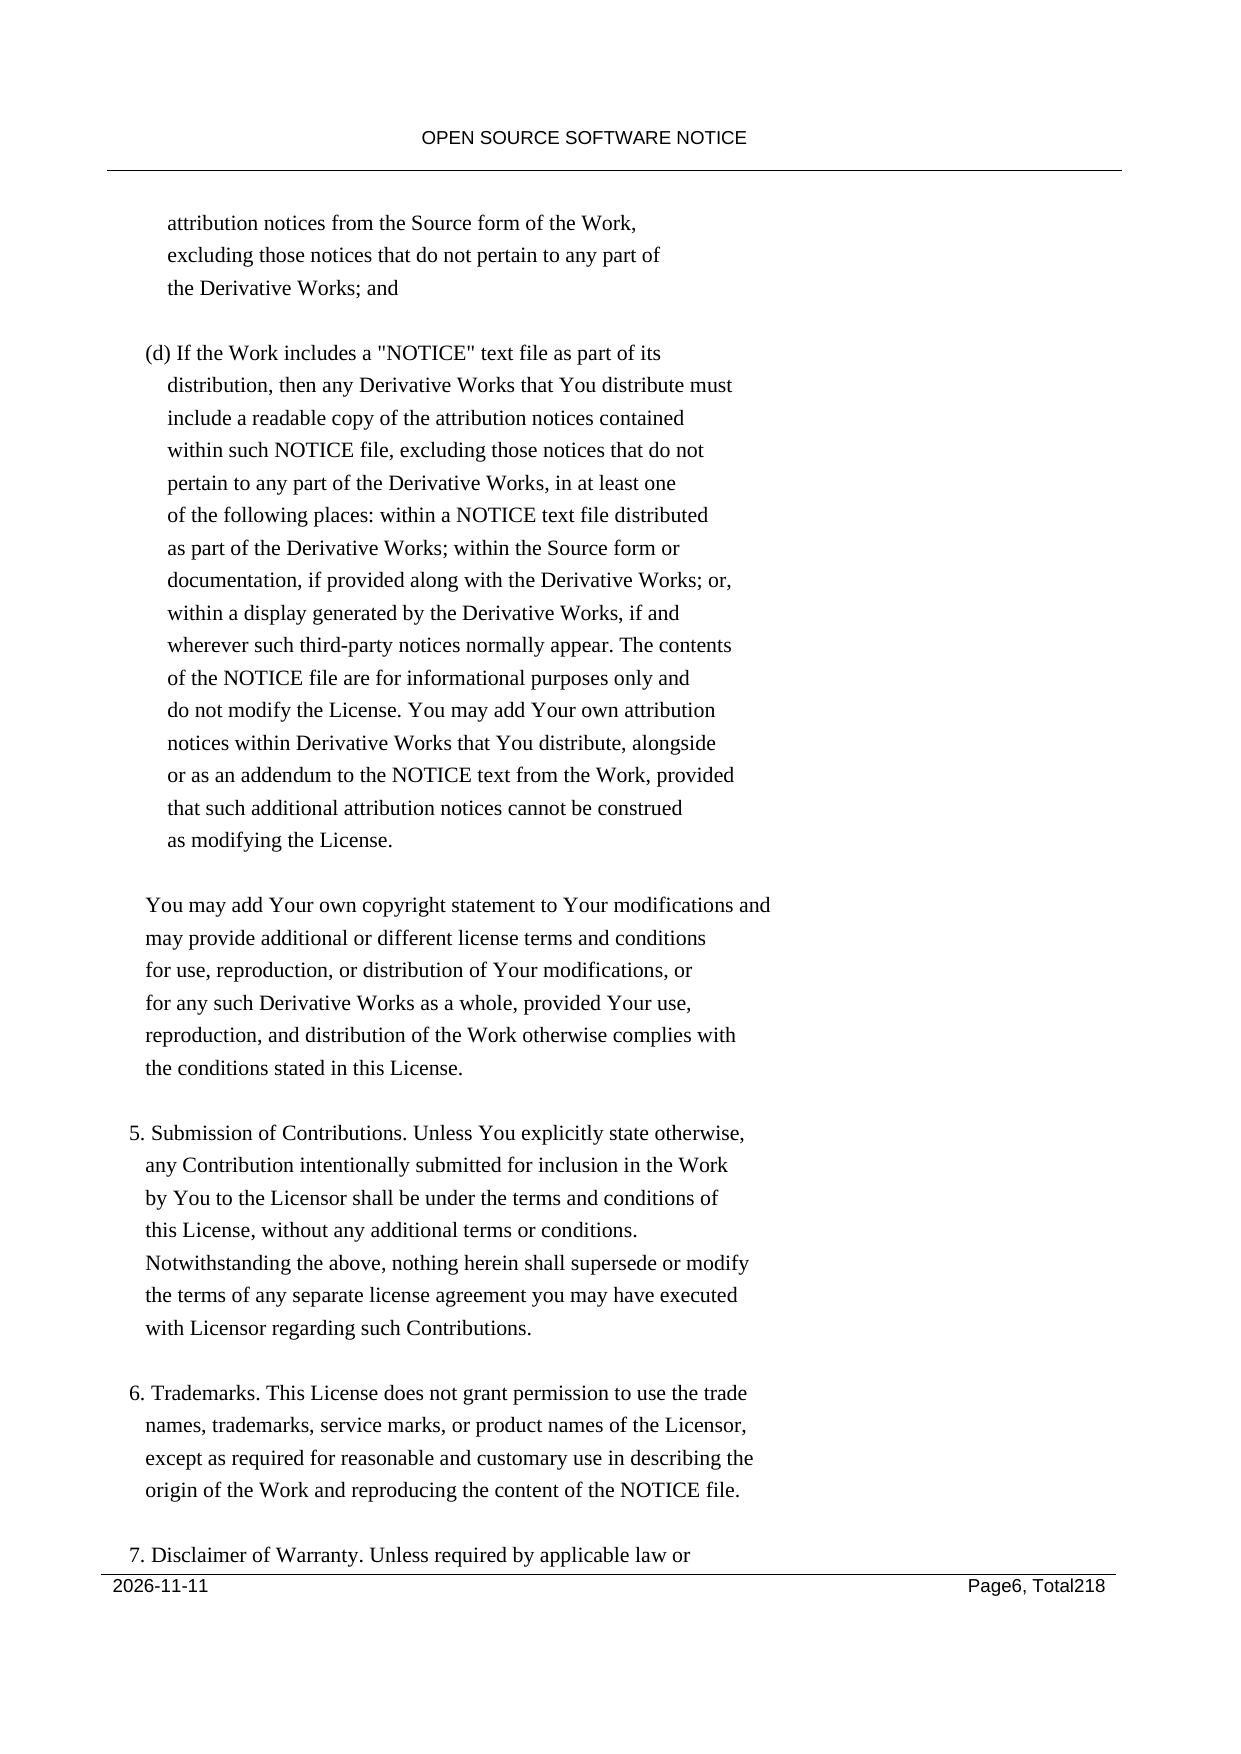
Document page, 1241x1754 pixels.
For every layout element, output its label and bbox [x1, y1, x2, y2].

text [112, 206, 1128, 1571]
